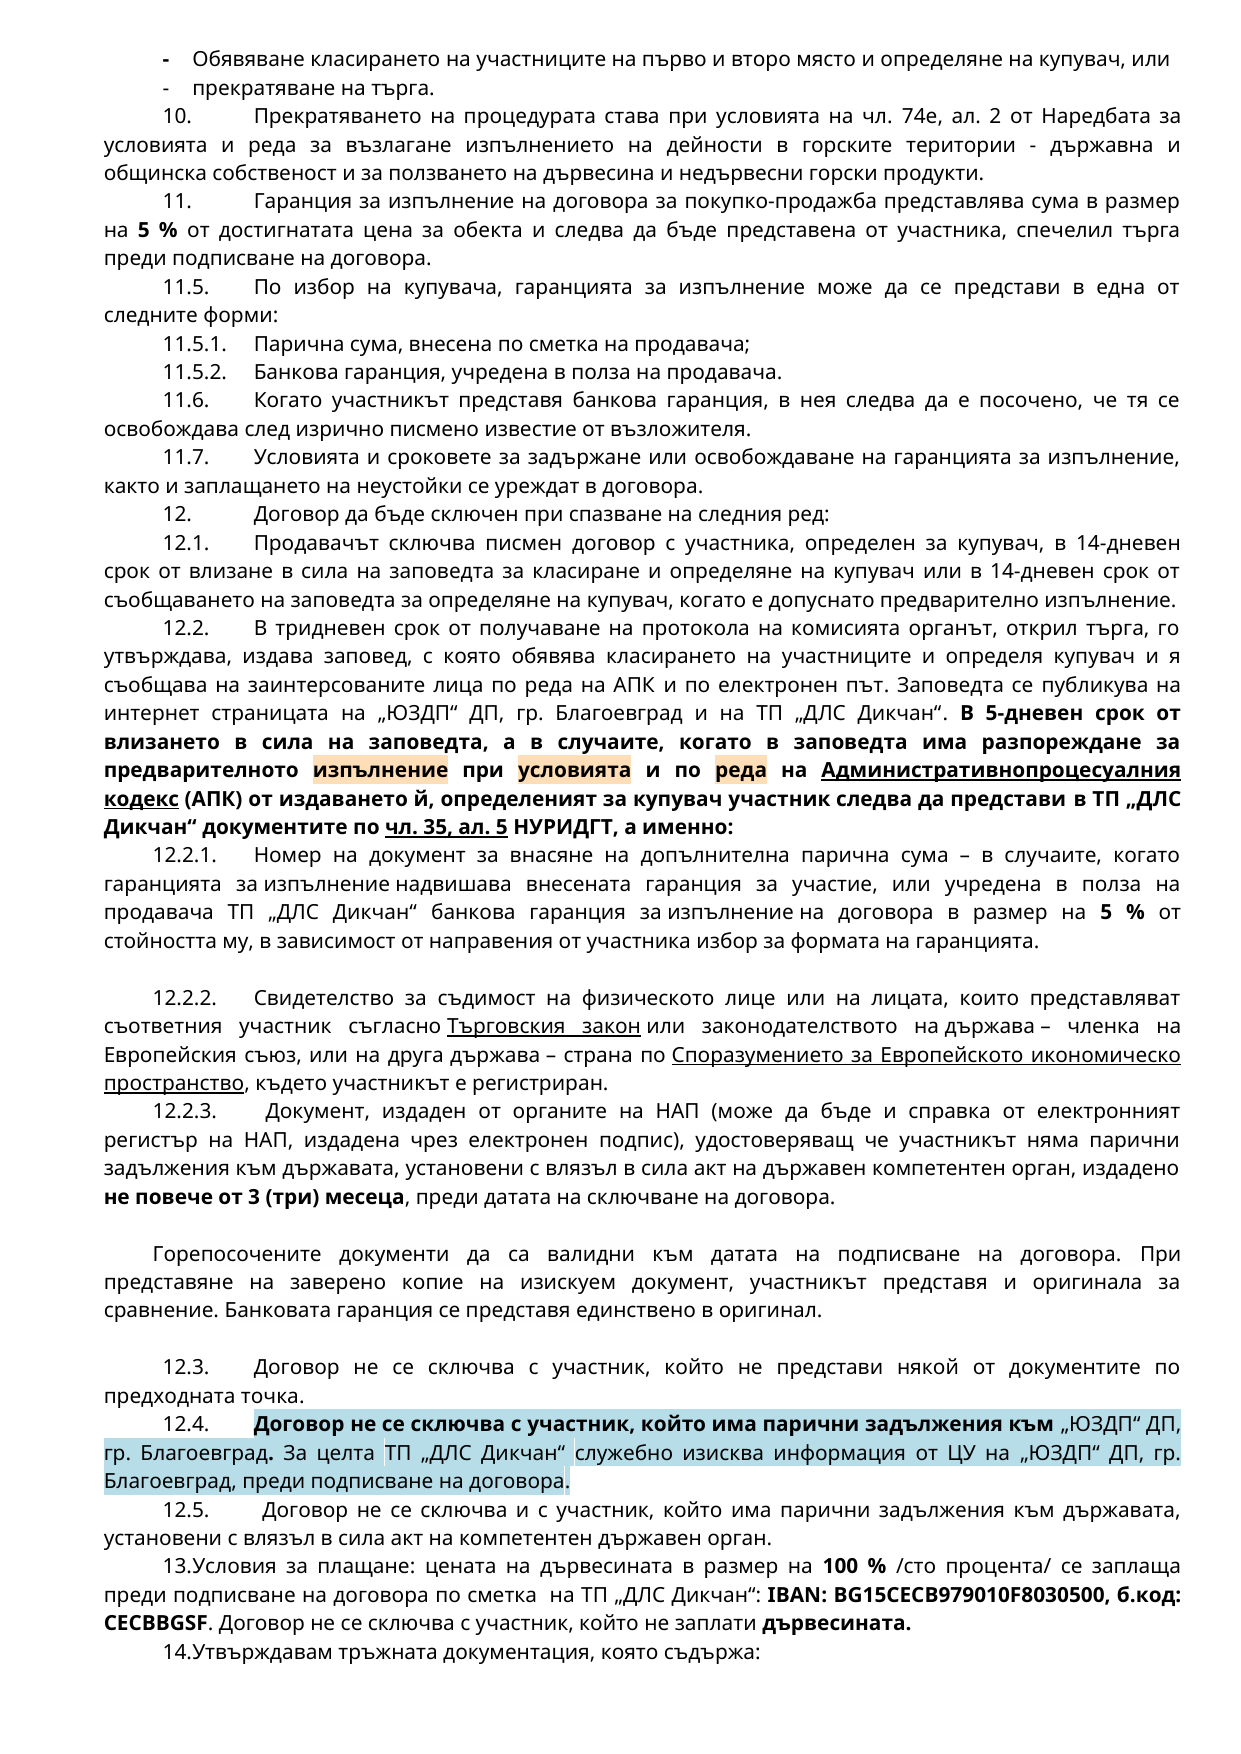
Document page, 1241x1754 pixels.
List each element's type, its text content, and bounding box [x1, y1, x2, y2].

list Условията и сроковете за задържане или освобождаване на гаранцията за изпълнение, както и заплащането на неустойки се уреждат в договора. [103, 442, 1181, 499]
text 12.2.3. Документ, издаден от органите на НАП (може да бъде и справка от електронният регистър на НАП, издадена чрез електронен подпис), удостоверяващ че участникът няма парични задължения към държавата, установени с влязъл в сила акт на държавен компетентен орган, издадено не повече от 3 (три) месеца, преди датата на сключване на договора. [103, 1097, 1181, 1210]
list Когато участникът представя банкова гаранция, в нея следва да е посочено, че тя се освобождава след изрично писмено известие от възложителя. [103, 386, 1181, 442]
list Обявяване класирането на участниците на първо и второ място и определяне на купувач, или [103, 44, 1181, 73]
list Договор да бъде сключен при спазване на следния ред: [103, 499, 1181, 528]
list Продавачът сключва писмен договор с участника, определен за купувач, в 14-дневен срок от влизане в сила на заповедта за класиране и определяне на купувач или в 14-дневен срок от съобщаването на заповедта за определяне на купувач, когато е допуснато предварително изпълнение. [103, 528, 1181, 613]
list Гаранция за изпълнение на договора за покупко-продажба представлява сума в размер на 5 % от достигнатата цена за обекта и следва да бъде представена от участника, спечелил търга преди подписване на договора. [103, 187, 1181, 272]
list Утвърждавам тръжната документация, която съдържа: [103, 1637, 1181, 1665]
list Условия за плащане: цената на дървесината в размер на 100 % /сто процента/ се заплаща преди подписване на договора по сметка на ТП „ДЛС Дикчан“: IBAN: BG15CECB979010F8030500, б.код: CECBBGSF. Договор не се сключва с участник, който не заплати дървесината. [103, 1552, 1181, 1637]
list Договор не се сключва с участник, който не представи някой от документите по предходната точка. [103, 1352, 1181, 1409]
list Банкова гаранция, учредена в полза на продавача. [103, 357, 1181, 386]
list прекратяване на търга. [103, 73, 1181, 101]
list Прекратяването на процедурата става при условията на чл. 74e, ал. 2 от Наредбата за условията и реда за възлагане изпълнението на дейности в горските територии - държавна и общинска собственост и за ползването на дървесина и недървесни горски продукти. [103, 101, 1181, 187]
list Договор не се сключва с участник, който има парични задължения към „ЮЗДП“ ДП, гр. Благоевград. За целта ТП „ДЛС Дикчан“ служебно изисква информация от ЦУ на „ЮЗДП“ ДП, гр. Благоевград, преди подписване на договора. [103, 1409, 254, 1495]
list Договор не се сключва с участник, който има парични задължения към „ЮЗДП“ ДП, гр. Благоевград. За целта ТП „ДЛС Дикчан“ служебно изисква информация от ЦУ на „ЮЗДП“ ДП, гр. Благоевград, преди подписване на договора. [570, 1438, 1181, 1495]
text 12.2.1. Номер на документ за внасяне на допълнителна парична сума – в случаите, когато гаранцията за изпълнение надвишава внесената гаранция за участие, или учредена в полза на продавача ТП „ДЛС Дикчан“ банкова гаранция за изпълнение на договора в размер на 5 % от стойността му, в зависимост от направения от участника избор за формата на гаранцията. [103, 841, 1181, 954]
list По избор на купувача, гаранцията за изпълнение може да се представи в една от следните форми: [103, 272, 1181, 329]
text 12.2.2. Свидетелство за съдимост на физическото лице или на лицата, които представляват съответния участник съгласно Търговския закон или законодателството на държава – членка на Европейския съюз, или на друга държава – страна по Споразумението за Европейското икономическо пространство, където участникът е регистриран. [103, 983, 1181, 1097]
list В тридневен срок от получаване на протокола на комисията органът, открил търга, го утвърждава, издава заповед, с която обявява класирането на участниците и определя купувач и я съобщава на заинтерсованите лица по реда на АПК и по електронен път. Заповедта се публикува на интернет страницата на „ЮЗДП“ ДП, гр. Благоевград и на ТП „ДЛС Дикчан“. В 5-дневен срок от влизането в сила на заповедта, а в случаите, когато в заповедта има разпореждане за предварителното изпълнение при условията и по реда на Административнопроцесуалния кодекс (АПК) от издаването й, определеният за купувач участник следва да представи в ТП „ДЛС Дикчан“ документите по чл. 35, ал. 5 НУРИДГТ, а именно: [103, 613, 1181, 841]
list Парична сума, внесена по сметка на продавача; [103, 329, 1181, 357]
list Договор не се сключва и с участник, който има парични задължения към държавата, установени с влязъл в сила акт на компетентен държавен орган. [103, 1495, 1181, 1552]
text Горепосочените документи да са валидни към датата на подписване на договора. При представяне на заверено копие на изискуем документ, участникът представя и оригинала за сравнение. Банковата гаранция се представя единствено в оригинал. [103, 1239, 1181, 1324]
